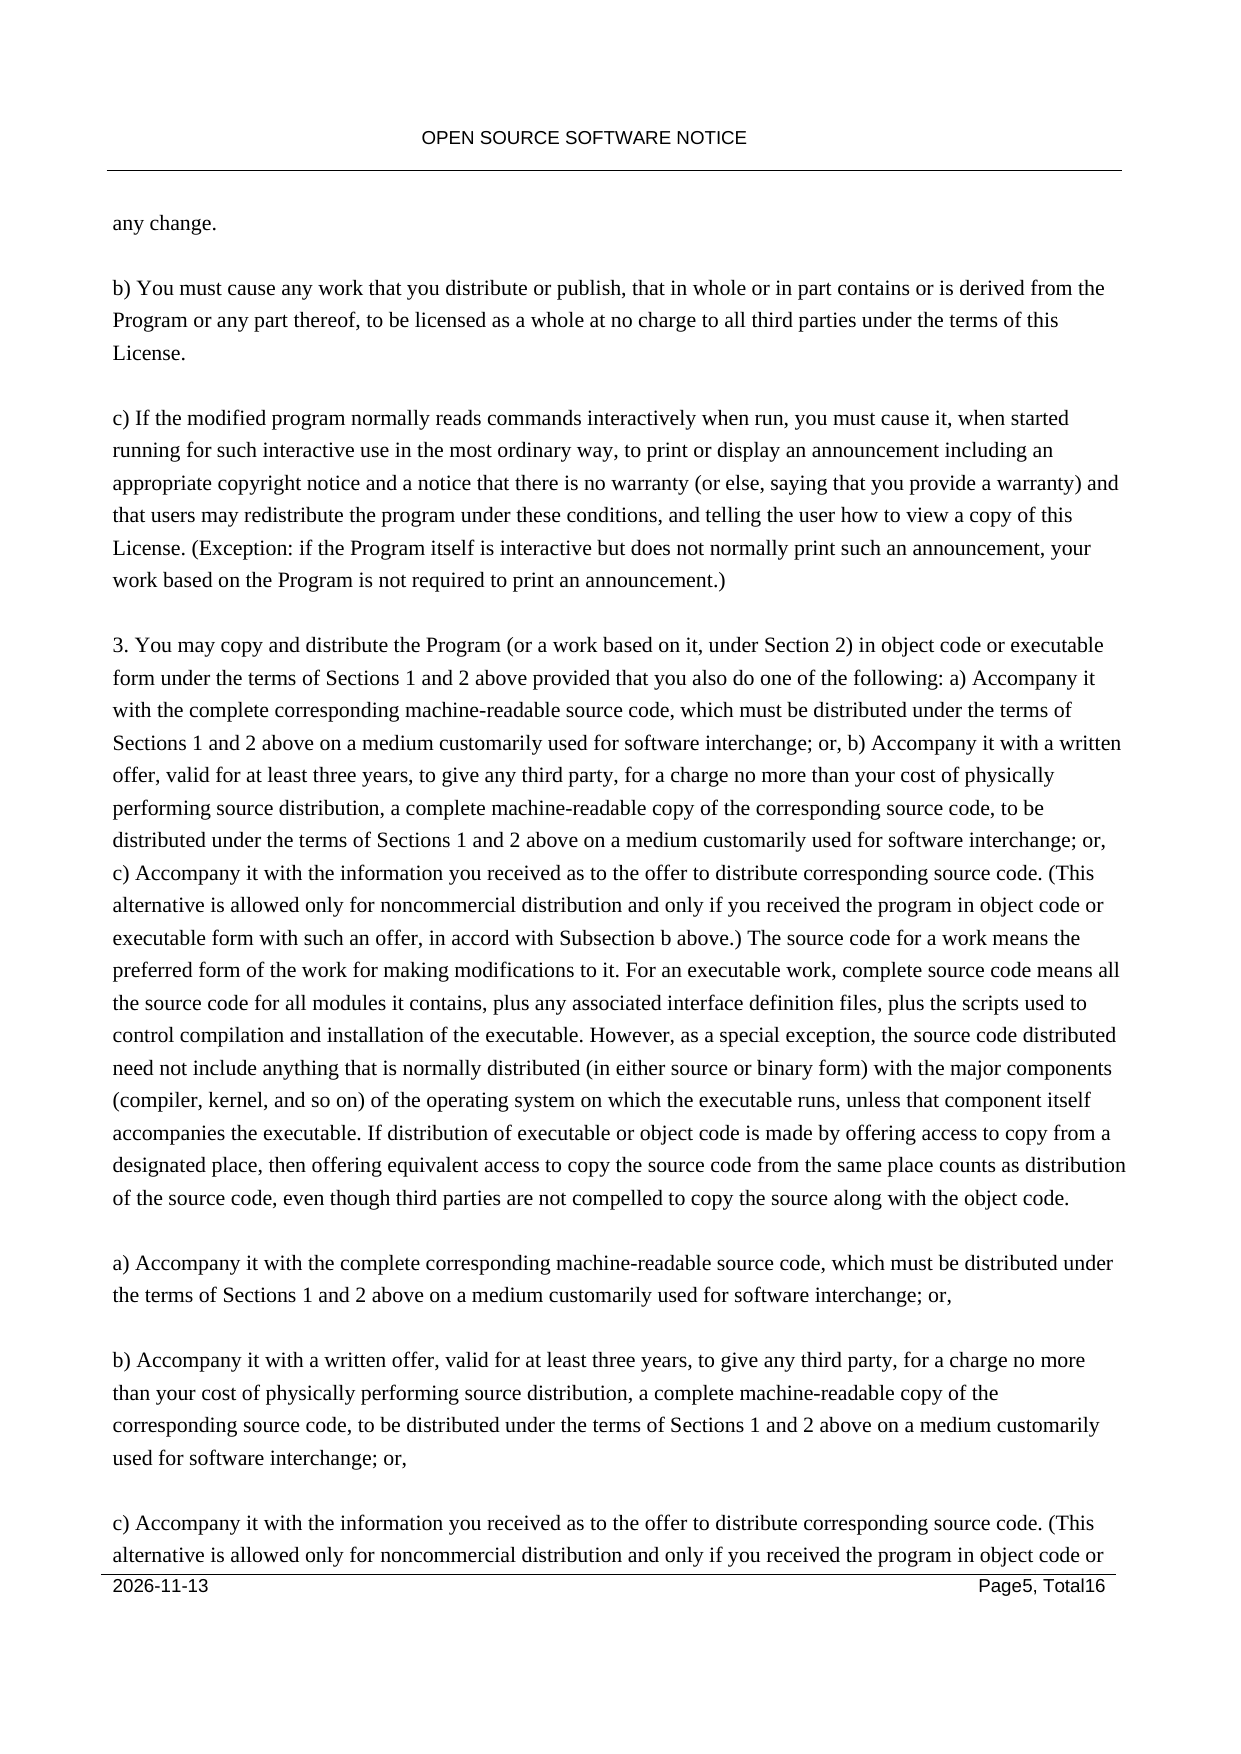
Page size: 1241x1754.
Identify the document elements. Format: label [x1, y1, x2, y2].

text [112, 206, 1128, 1571]
